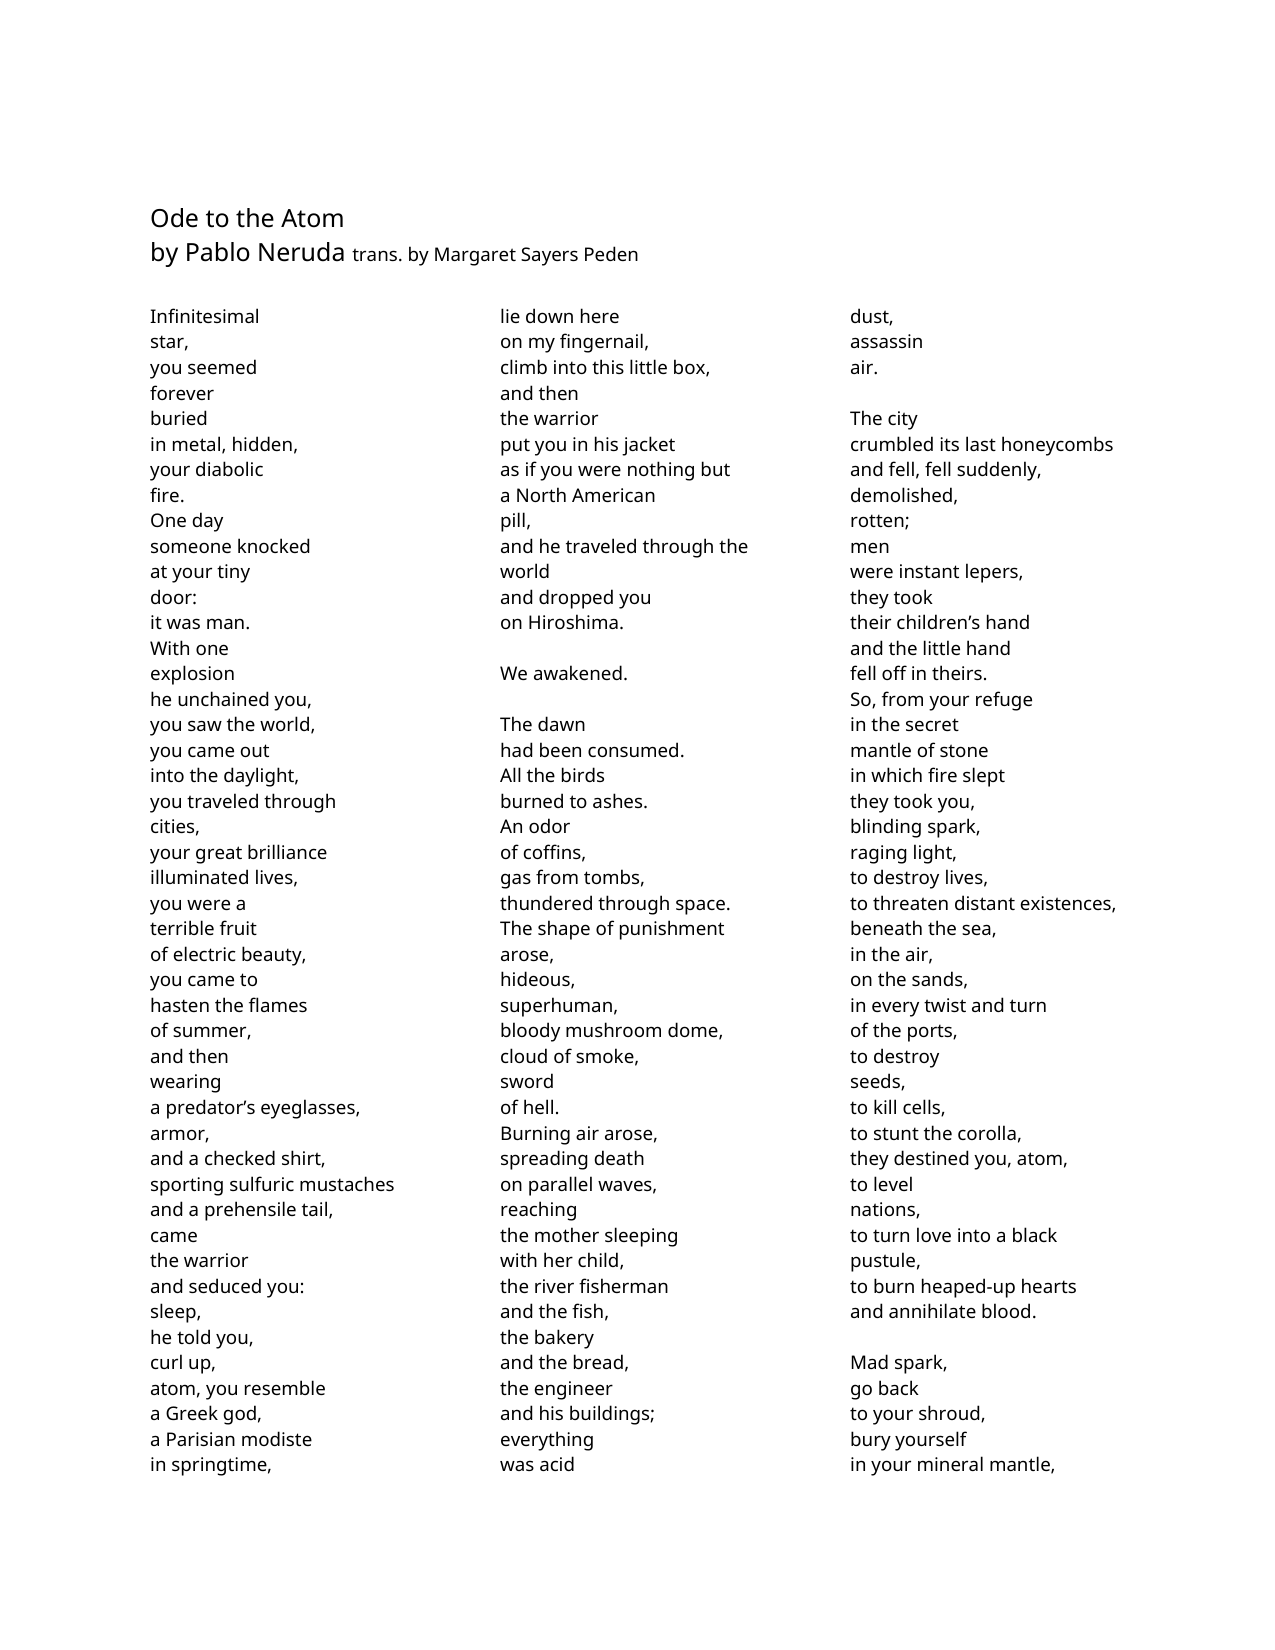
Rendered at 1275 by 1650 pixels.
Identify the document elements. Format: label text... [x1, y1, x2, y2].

text seeds, [850, 1069, 1125, 1094]
text of hell. [500, 1094, 775, 1120]
text and the little hand [850, 635, 1125, 661]
text and dropped you [500, 584, 775, 609]
text thundered through space. [500, 890, 775, 916]
text and then [500, 380, 775, 405]
text spreading death [500, 1145, 775, 1171]
text door: [150, 584, 425, 609]
text and his buildings; [500, 1401, 775, 1426]
text buried [150, 405, 425, 431]
text air. [850, 354, 1125, 380]
text your diabolic [150, 456, 425, 482]
text the mother sleeping [500, 1222, 775, 1247]
text were instant lepers, [850, 558, 1125, 584]
text put you in his jacket [500, 431, 775, 456]
text a Parisian modiste [150, 1426, 425, 1452]
text reaching [500, 1196, 775, 1222]
text forever [150, 380, 425, 405]
text your great brilliance [150, 839, 425, 865]
text hasten the flames [150, 992, 425, 1018]
text everything [500, 1426, 775, 1452]
text they took [850, 584, 1125, 609]
text he unchained you, [150, 686, 425, 712]
text go back [850, 1375, 1125, 1401]
text armor, [150, 1120, 425, 1145]
text crumbled its last honeycombs [850, 431, 1125, 456]
text demolished, [850, 482, 1125, 507]
text Mad spark, [850, 1349, 1125, 1375]
text the bakery [500, 1324, 775, 1349]
text on the sands, [850, 967, 1125, 992]
text An odor [500, 814, 775, 839]
text sword [500, 1069, 775, 1094]
text and a prehensile tail, [150, 1196, 425, 1222]
text in the air, [850, 941, 1125, 967]
text sleep, [150, 1298, 425, 1324]
text assassin [850, 329, 1125, 354]
text and then [150, 1043, 425, 1069]
text they took you, [850, 788, 1125, 814]
text you were a [150, 890, 425, 916]
text pill, [500, 507, 775, 533]
text bloody mushroom dome, [500, 1018, 775, 1043]
text bury yourself [850, 1426, 1125, 1452]
text mantle of stone [850, 737, 1125, 763]
text a predator’s eyeglasses, [150, 1094, 425, 1120]
text into the daylight, [150, 763, 425, 788]
text on parallel waves, [500, 1171, 775, 1196]
text nations, [850, 1196, 1125, 1222]
text of the ports, [850, 1018, 1125, 1043]
text of summer, [150, 1018, 425, 1043]
text Infinitesimal [150, 303, 425, 329]
text with her child, [500, 1247, 775, 1273]
text had been consumed. [500, 737, 775, 763]
text men [850, 533, 1125, 558]
text to destroy [850, 1043, 1125, 1069]
text to destroy lives, [850, 865, 1125, 890]
text and seduced you: [150, 1273, 425, 1298]
text blinding spark, [850, 814, 1125, 839]
text to threaten distant existences, [850, 890, 1125, 916]
text So, from your refuge [850, 686, 1125, 712]
text and he traveled through the world [500, 533, 775, 584]
text on my fingernail, [500, 329, 775, 354]
text burned to ashes. [500, 788, 775, 814]
text cities, [150, 814, 425, 839]
text in every twist and turn [850, 992, 1125, 1018]
text wearing [150, 1069, 425, 1094]
text by Pablo Neruda trans. by Margaret Sayers Peden [150, 235, 1125, 269]
text cloud of smoke, [500, 1043, 775, 1069]
text and fell, fell suddenly, [850, 456, 1125, 482]
text Ode to the Atom [150, 201, 1125, 235]
text hideous, [500, 967, 775, 992]
text All the birds [500, 763, 775, 788]
text the engineer [500, 1375, 775, 1401]
text came [150, 1222, 425, 1247]
text raging light, [850, 839, 1125, 865]
text to your shroud, [850, 1401, 1125, 1426]
text curl up, [150, 1349, 425, 1375]
text fell off in theirs. [850, 661, 1125, 686]
text gas from tombs, [500, 865, 775, 890]
text The dawn [500, 712, 775, 737]
text was acid [500, 1452, 775, 1477]
text terrible fruit [150, 916, 425, 941]
text superhuman, [500, 992, 775, 1018]
text The shape of punishment arose, [500, 916, 775, 967]
text The city [850, 405, 1125, 431]
text it was man. [150, 609, 425, 635]
text in your mineral mantle, [850, 1452, 1125, 1477]
text their children’s hand [850, 609, 1125, 635]
text a North American [500, 482, 775, 507]
text and annihilate blood. [850, 1298, 1125, 1324]
text fire. [150, 482, 425, 507]
text climb into this little box, [500, 354, 775, 380]
text illuminated lives, [150, 865, 425, 890]
text dust, [850, 303, 1125, 329]
text they destined you, atom, [850, 1145, 1125, 1171]
text With one [150, 635, 425, 661]
text One day [150, 507, 425, 533]
text atom, you resemble [150, 1375, 425, 1401]
text to level [850, 1171, 1125, 1196]
text to turn love into a black pustule, [850, 1222, 1125, 1273]
text We awakened. [500, 661, 775, 686]
text Burning air arose, [500, 1120, 775, 1145]
text you came out [150, 737, 425, 763]
text in the secret [850, 712, 1125, 737]
text and a checked shirt, [150, 1145, 425, 1171]
text at your tiny [150, 558, 425, 584]
text you came to [150, 967, 425, 992]
text sporting sulfuric mustaches [150, 1171, 425, 1196]
text to stunt the corolla, [850, 1120, 1125, 1145]
text you seemed [150, 354, 425, 380]
text to burn heaped-up hearts [850, 1273, 1125, 1298]
text in springtime, [150, 1452, 425, 1477]
text in metal, hidden, [150, 431, 425, 456]
text the river fisherman [500, 1273, 775, 1298]
text of electric beauty, [150, 941, 425, 967]
text a Greek god, [150, 1401, 425, 1426]
text and the bread, [500, 1349, 775, 1375]
text star, [150, 329, 425, 354]
text lie down here [500, 303, 775, 329]
text rotten; [850, 507, 1125, 533]
text to kill cells, [850, 1094, 1125, 1120]
text as if you were nothing but [500, 456, 775, 482]
text and the fish, [500, 1298, 775, 1324]
text of coffins, [500, 839, 775, 865]
text someone knocked [150, 533, 425, 558]
text you saw the world, [150, 712, 425, 737]
text on Hiroshima. [500, 609, 775, 635]
text he told you, [150, 1324, 425, 1349]
text explosion [150, 661, 425, 686]
text the warrior [150, 1247, 425, 1273]
text the warrior [500, 405, 775, 431]
text you traveled through [150, 788, 425, 814]
text in which fire slept [850, 763, 1125, 788]
text beneath the sea, [850, 916, 1125, 941]
